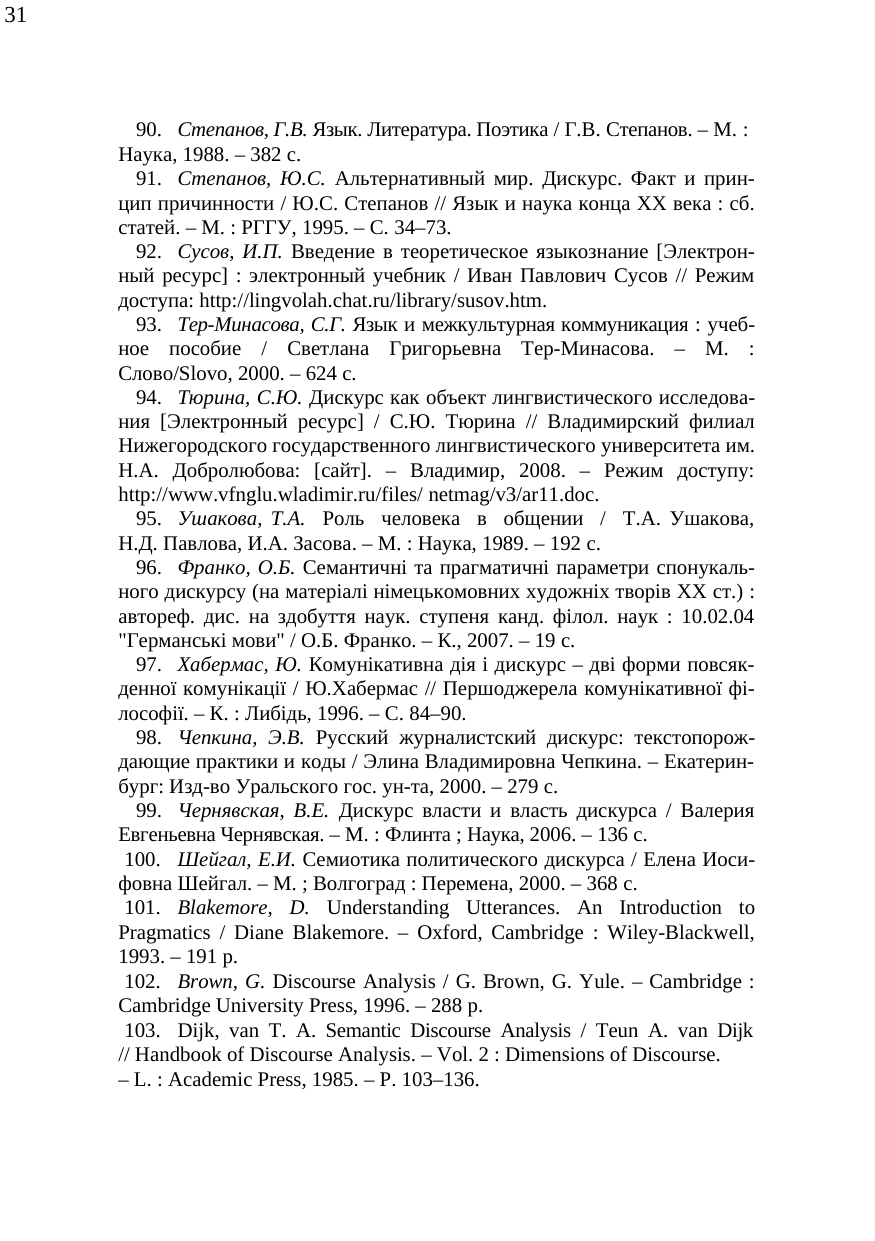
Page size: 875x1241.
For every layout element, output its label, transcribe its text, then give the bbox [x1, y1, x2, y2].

list Степанов, Г.В. Язык. Литература. Поэтика / Г.В. Степанов. – М. : [136, 117, 770, 141]
text // Handbook of Discourse Analysis. – Vol. 2 : Dimensions of Discourse. [118, 1042, 770, 1066]
list Чепкина, Э.В. Русский журналистский дискурс: текстопорож- дающие практики и коды / Элина Владимировна Чепкина. – Екатерин- бург: Изд-во Уральского гос. ун-та, 2000. – 279 с. [118, 725, 755, 798]
list Степанов, Ю.С. Альтернативный мир. Дискурс. Факт и прин- цип причинности / Ю.С. Степанов // Язык и наука конца ХХ века : сб. статей. – М. : РГГУ, 1995. – С. 34–73. [118, 166, 755, 239]
text Наука, 1988. – 382 с. [118, 142, 770, 166]
list Хабермас, Ю. Комунікативна дія і дискурс – дві форми повсяк- денної комунікації / Ю.Хабермас // Першоджерела комунікативної фі- лософії. – К. : Либідь, 1996. – С. 84–90. [118, 652, 755, 725]
list Dijk, van T. A. Semantic Discourse Analysis / Teun A. van Dijk [124, 1018, 770, 1042]
list Blakemore, D. Understanding Utterances. An Introduction to Pragmatics / Diane Blakemore. – Oxford, Cambridge : Wiley-Blackwell, 1993. – 191 р. [118, 895, 755, 968]
text – L. : Academic Press, 1985. – P. 103–136. [118, 1067, 770, 1091]
list Сусов, И.П. Введение в теоретическое языкознание [Электрон- ный ресурс] : электронный учебник / Иван Павлович Сусов // Режим доступа: http://lingvolah.chat.ru/library/susov.htm. [118, 239, 755, 312]
list Тюрина, С.Ю. Дискурс как объект лингвистического исследова- ния [Электронный ресурс] / С.Ю. Тюрина // Владимирский филиал Нижегородского государственного лингвистического университета им. Н.А. Добролюбова: [сайт]. – Владимир, 2008. – Режим доступу: http://www.vfnglu.wladimir.ru/files/ netmag/v3/ar11.doc. [118, 385, 755, 506]
list Ушакова, Т.А. Роль человека в общении / Т.А. Ушакова, Н.Д. Павлова, И.А. Засова. – М. : Наука, 1989. – 192 с. [118, 506, 755, 555]
list Шейгал, Е.И. Семиотика политического дискурса / Елена Иоси- фовна Шейгал. – М. ; Волгоград : Перемена, 2000. – 368 с. [118, 846, 755, 895]
list Тер-Минасова, С.Г. Язык и межкультурная коммуникация : учеб- ное пособие / Светлана Григорьевна Тер-Минасова. – М. : Слово/Slovo, 2000. – 624 с. [118, 312, 755, 385]
list Чернявская, В.Е. Дискурс власти и власть дискурса / Валерия Евгеньевна Чернявская. – М. : Флинта ; Наука, 2006. – 136 с. [118, 798, 755, 846]
list Brown, G. Discourse Analysis / G. Brown, G. Yule. – Cambridge : Cambridge University Press, 1996. – 288 p. [118, 969, 755, 1017]
list Франко, О.Б. Семантичні та прагматичні параметри спонукаль- ного дискурсу (на матеріалі німецькомовних художніх творів ХХ ст.) : автореф. дис. на здобуття наук. ступеня канд. філол. наук : 10.02.04 "Германські мови" / О.Б. Франко. – К., 2007. – 19 с. [118, 555, 755, 652]
